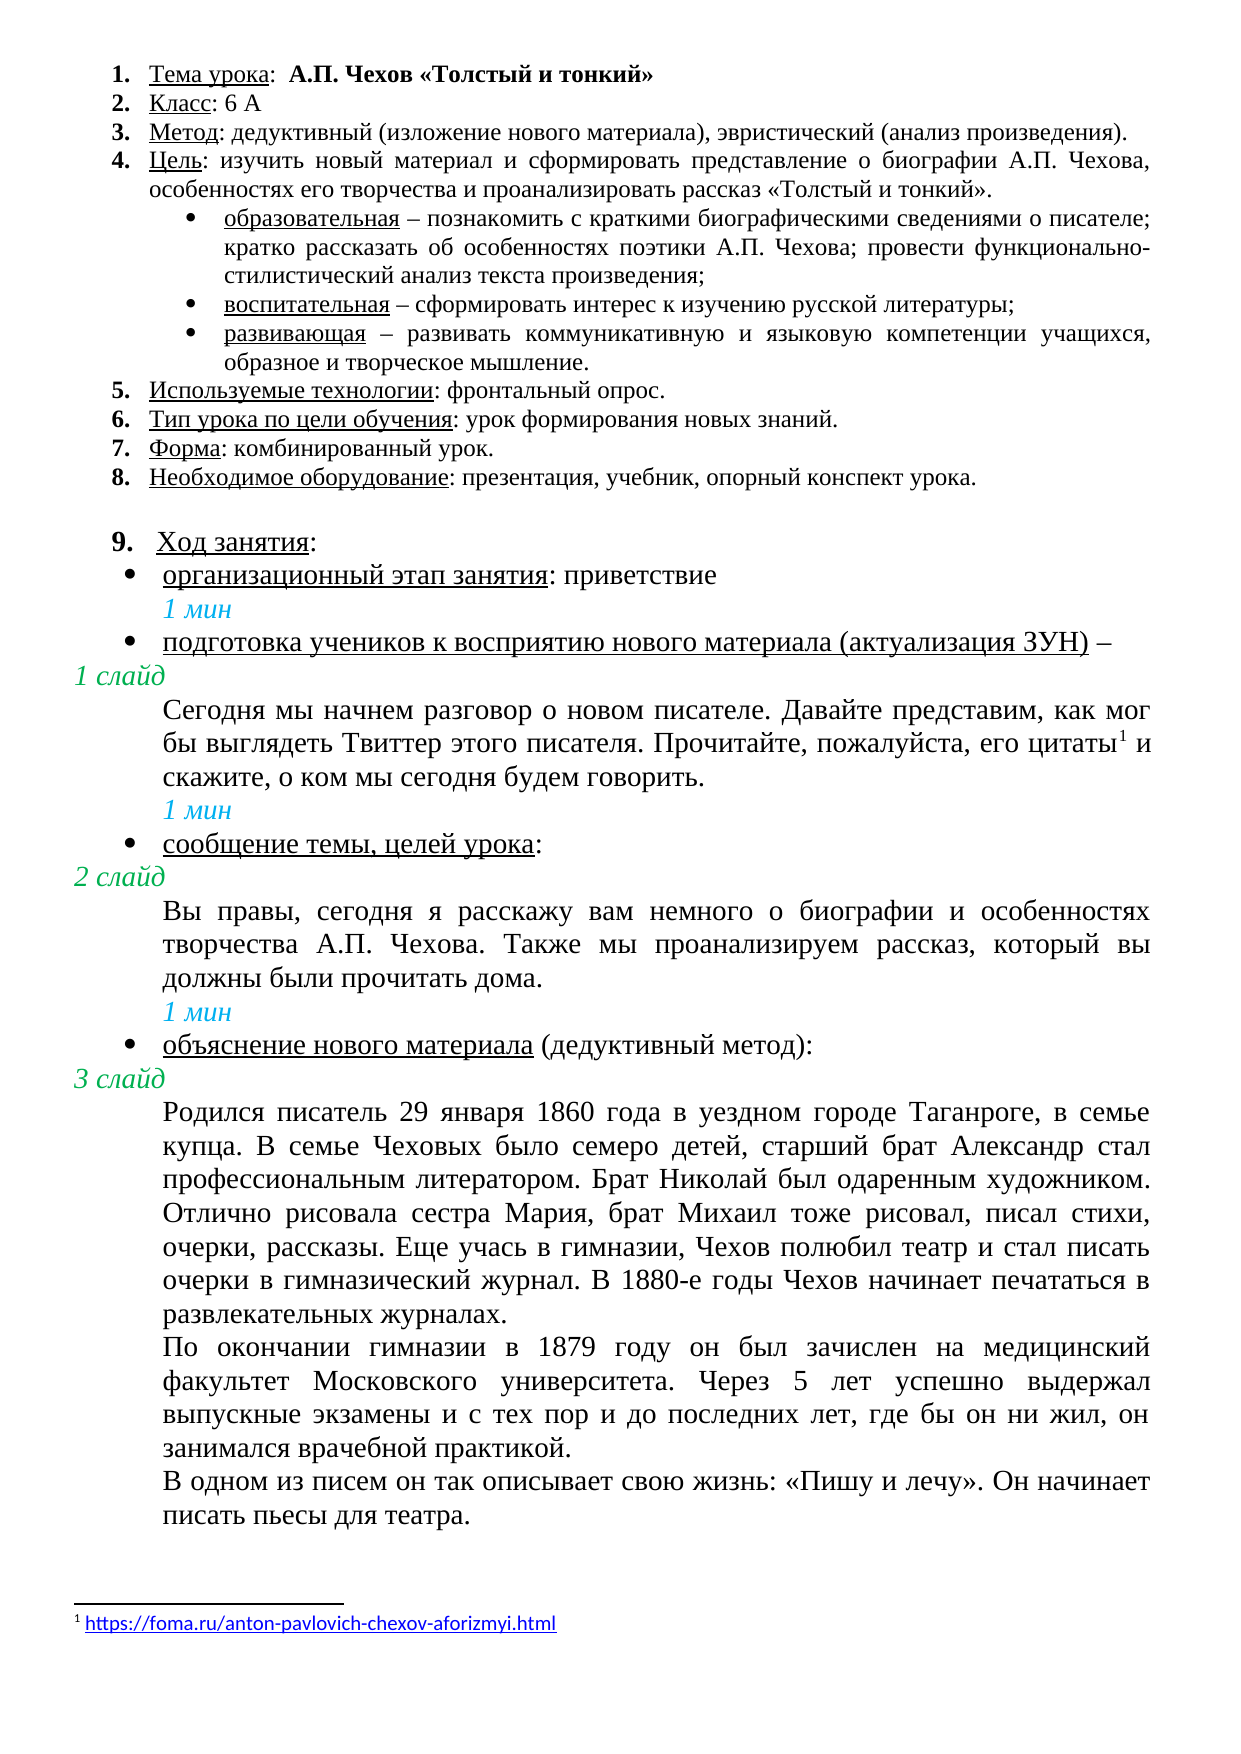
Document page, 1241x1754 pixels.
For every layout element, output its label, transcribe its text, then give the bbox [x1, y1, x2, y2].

list 1 мин [162, 994, 1152, 1027]
list подготовка учеников к восприятию нового материала (актуализация ЗУН) – [125, 624, 1152, 658]
list образовательная – познакомить с краткими биографическими сведениями о писателе; кратко рассказать об особенностях поэтики А.П. Чехова; провести функционально-стилистический анализ текста произведения; [186, 203, 1152, 289]
list 1 мин [162, 591, 1152, 624]
list Метод: дедуктивный (изложение нового материала), эвристический (анализ произведения). [111, 117, 1152, 145]
list В одном из писем он так описывает свою жизнь: «Пишу и лечу». Он начинает писать пьесы для театра. [162, 1463, 1152, 1531]
list Тип урока по цели обучения: урок формирования новых знаний. [111, 404, 1152, 433]
list Тема урока: А.П. Чехов «Толстый и тонкий» [111, 59, 1152, 88]
list Класс: 6 А [111, 88, 1152, 117]
list Сегодня мы начнем разговор о новом писателе. Давайте представим, как мог бы выглядеть Твиттер этого писателя. Прочитайте, пожалуйста, его цитаты и скажите, о ком мы сегодня будем говорить. [162, 692, 1152, 792]
list сообщение темы, целей урока: [125, 826, 1152, 859]
list развивающая – развивать коммуникативную и языковую компетенции учащихся, образное и творческое мышление. [186, 318, 1152, 375]
list объяснение нового материала (дедуктивный метод): [125, 1027, 1152, 1061]
list Форма: комбинированный урок. [111, 433, 1152, 462]
list воспитательная – сформировать интерес к изучению русской литературы; [186, 289, 1152, 318]
list Ход занятия: [111, 524, 1152, 557]
list По окончании гимназии в 1879 году он был зачислен на медицинский факультет Московского университета. Через 5 лет успешно выдержал выпускные экзамены и с тех пор и до последних лет, где бы он ни жил, он занимался врачебной практикой. [162, 1329, 1152, 1463]
list 1 мин [162, 792, 1152, 826]
list Необходимое оборудование: презентация, учебник, опорный конспект урока. [111, 462, 1152, 490]
list организационный этап занятия: приветствие [125, 557, 1152, 591]
list Цель: изучить новый материал и сформировать представление о биографии А.П. Чехова, особенностях его творчества и проанализировать рассказ «Толстый и тонкий». [111, 145, 1152, 203]
text 1 слайд [74, 658, 1152, 692]
list Используемые технологии: фронтальный опрос. [111, 375, 1152, 404]
text 3 слайд [74, 1061, 1152, 1094]
list Родился писатель 29 января 1860 года в уездном городе Таганроге, в семье купца. В семье Чеховых было семеро детей, старший брат Александр стал профессиональным литератором. Брат Николай был одаренным художником. Отлично рисовала сестра Мария, брат Михаил тоже рисовал, писал стихи, очерки, рассказы. Еще учась в гимназии, Чехов полюбил театр и стал писать очерки в гимназический журнал. В 1880-е годы Чехов начинает печататься в развлекательных журналах. [162, 1094, 1152, 1329]
list Вы правы, сегодня я расскажу вам немного о биографии и особенностях творчества А.П. Чехова. Также мы проанализируем рассказ, который вы должны были прочитать дома. [162, 893, 1152, 994]
text 2 слайд [74, 859, 1152, 893]
